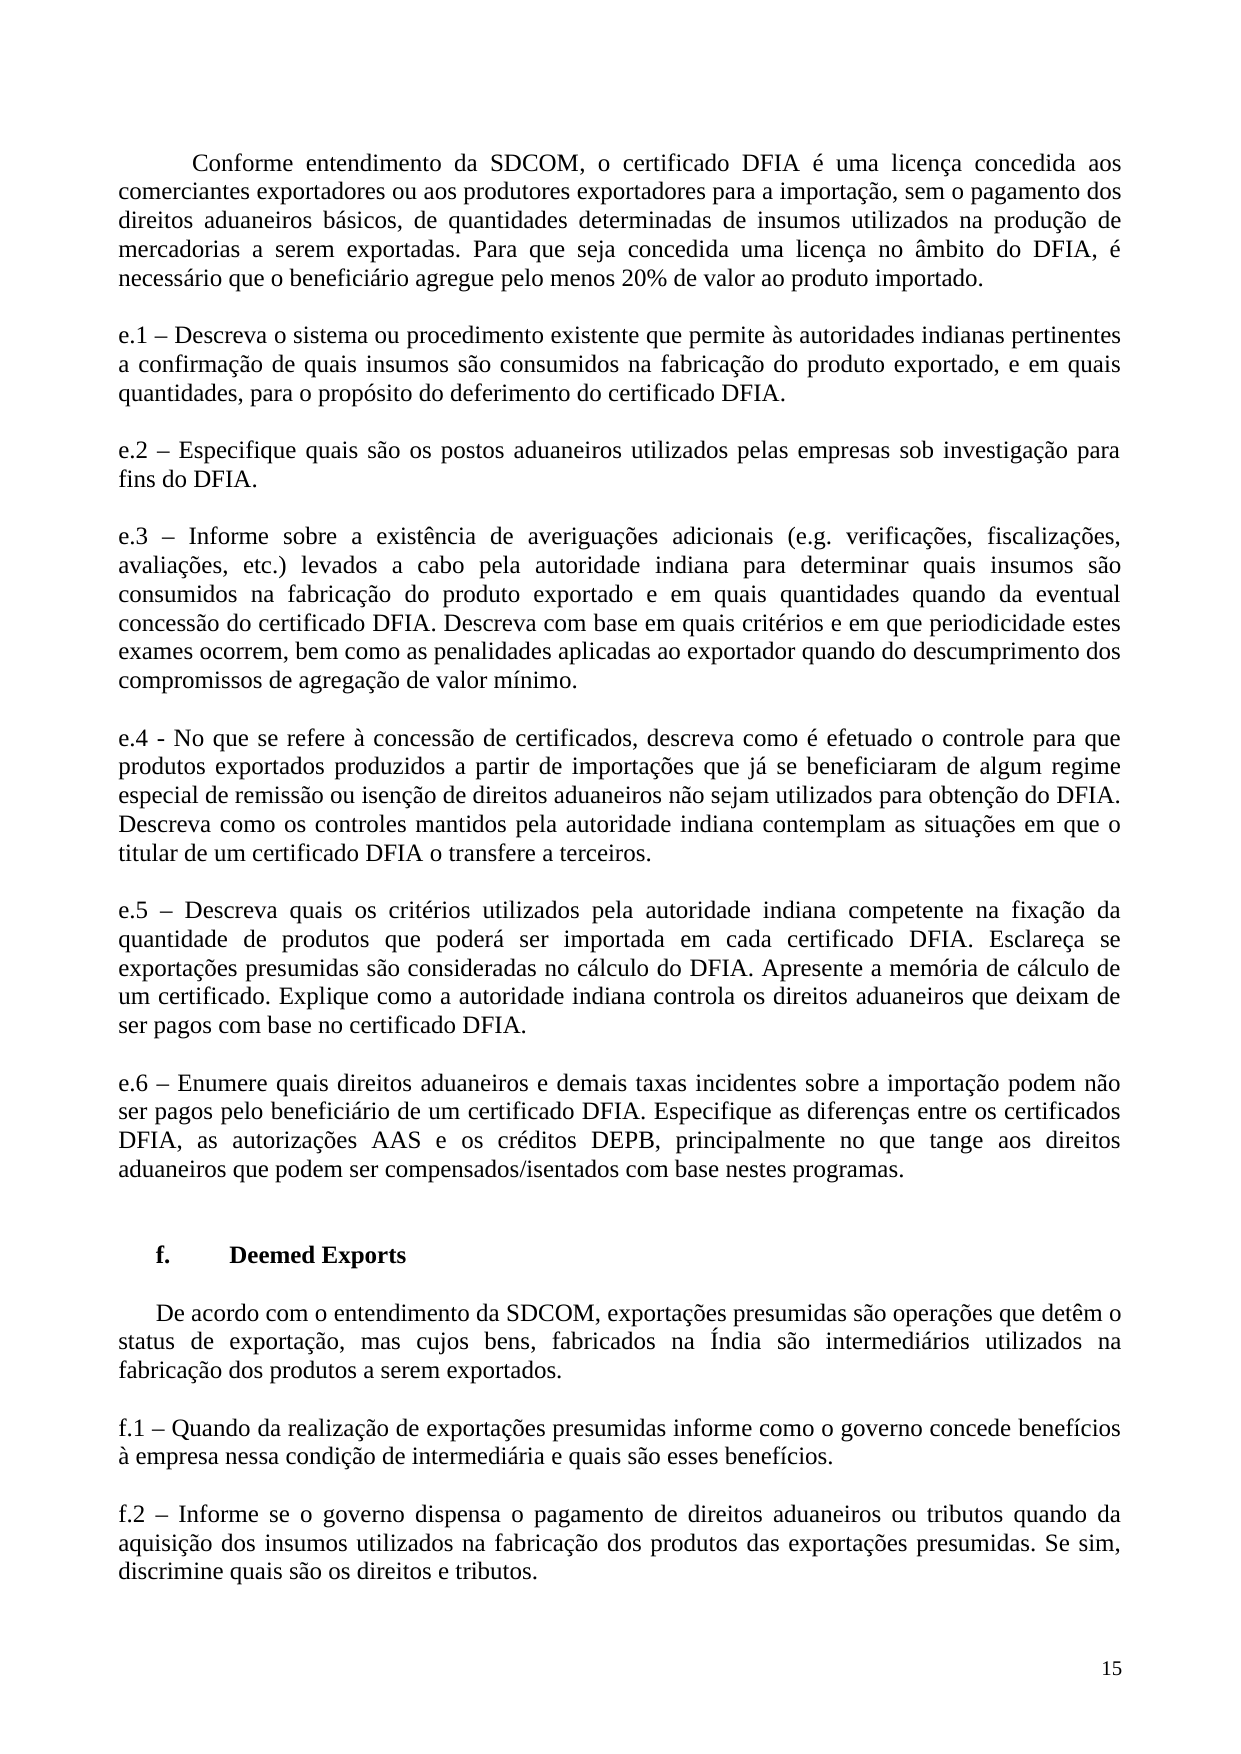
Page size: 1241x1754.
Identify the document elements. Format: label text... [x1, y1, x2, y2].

text e.6 – Enumere quais direitos aduaneiros e demais taxas incidentes sobre a importação podem não ser pagos pelo beneficiário de um certificado DFIA. Especifique as diferenças entre os certificados DFIA, as autorizações AAS e os créditos DEPB, principalmente no que tange aos direitos aduaneiros que podem ser compensados/isentados com base nestes programas. [118, 1068, 1122, 1183]
text De acordo com o entendimento da SDCOM, exportações presumidas são operações que detêm o status de exportação, mas cujos bens, fabricados na Índia são intermediários utilizados na fabricação dos produtos a serem exportados. [118, 1298, 1122, 1384]
text e.5 – Descreva quais os critérios utilizados pela autoridade indiana competente na fixação da quantidade de produtos que poderá ser importada em cada certificado DFIA. Esclareça se exportações presumidas são consideradas no cálculo do DFIA. Apresente a memória de cálculo de um certificado. Explique como a autoridade indiana controla os direitos aduaneiros que deixam de ser pagos com base no certificado DFIA. [118, 895, 1122, 1039]
text e.2 – Especifique quais são os postos aduaneiros utilizados pelas empresas sob investigação para fins do DFIA. [118, 435, 1122, 493]
text e.3 – Informe sobre a existência de averiguações adicionais (e.g. verificações, fiscalizações, avaliações, etc.) levados a cabo pela autoridade indiana para determinar quais insumos são consumidos na fabricação do produto exportado e em quais quantidades quando da eventual concessão do certificado DFIA. Descreva com base em quais critérios e em que periodicidade estes exames ocorrem, bem como as penalidades aplicadas ao exportador quando do descumprimento dos compromissos de agregação de valor mínimo. [118, 521, 1122, 694]
text f.2 – Informe se o governo dispensa o pagamento de direitos aduaneiros ou tributos quando da aquisição dos insumos utilizados na fabricação dos produtos das exportações presumidas. Se sim, discrimine quais são os direitos e tributos. [118, 1499, 1122, 1585]
text e.4 - No que se refere à concessão de certificados, descreva como é efetuado o controle para que produtos exportados produzidos a partir de importações que já se beneficiaram de algum regime especial de remissão ou isenção de direitos aduaneiros não sejam utilizados para obtenção do DFIA. Descreva como os controles mantidos pela autoridade indiana contemplam as situações em que o titular de um certificado DFIA o transfere a terceiros. [118, 723, 1122, 866]
text f.1 – Quando da realização de exportações presumidas informe como o governo concede benefícios à empresa nessa condição de intermediária e quais são esses benefícios. [118, 1413, 1122, 1470]
list Deemed Exports [156, 1240, 1122, 1269]
text Conforme entendimento da SDCOM, o certificado DFIA é uma licença concedida aos comerciantes exportadores ou aos produtores exportadores para a importação, sem o pagamento dos direitos aduaneiros básicos, de quantidades determinadas de insumos utilizados na produção de mercadorias a serem exportadas. Para que seja concedida uma licença no âmbito do DFIA, é necessário que o beneficiário agregue pelo menos 20% de valor ao produto importado. [118, 148, 1122, 291]
text e.1 – Descreva o sistema ou procedimento existente que permite às autoridades indianas pertinentes a confirmação de quais insumos são consumidos na fabricação do produto exportado, e em quais quantidades, para o propósito do deferimento do certificado DFIA. [118, 320, 1122, 406]
